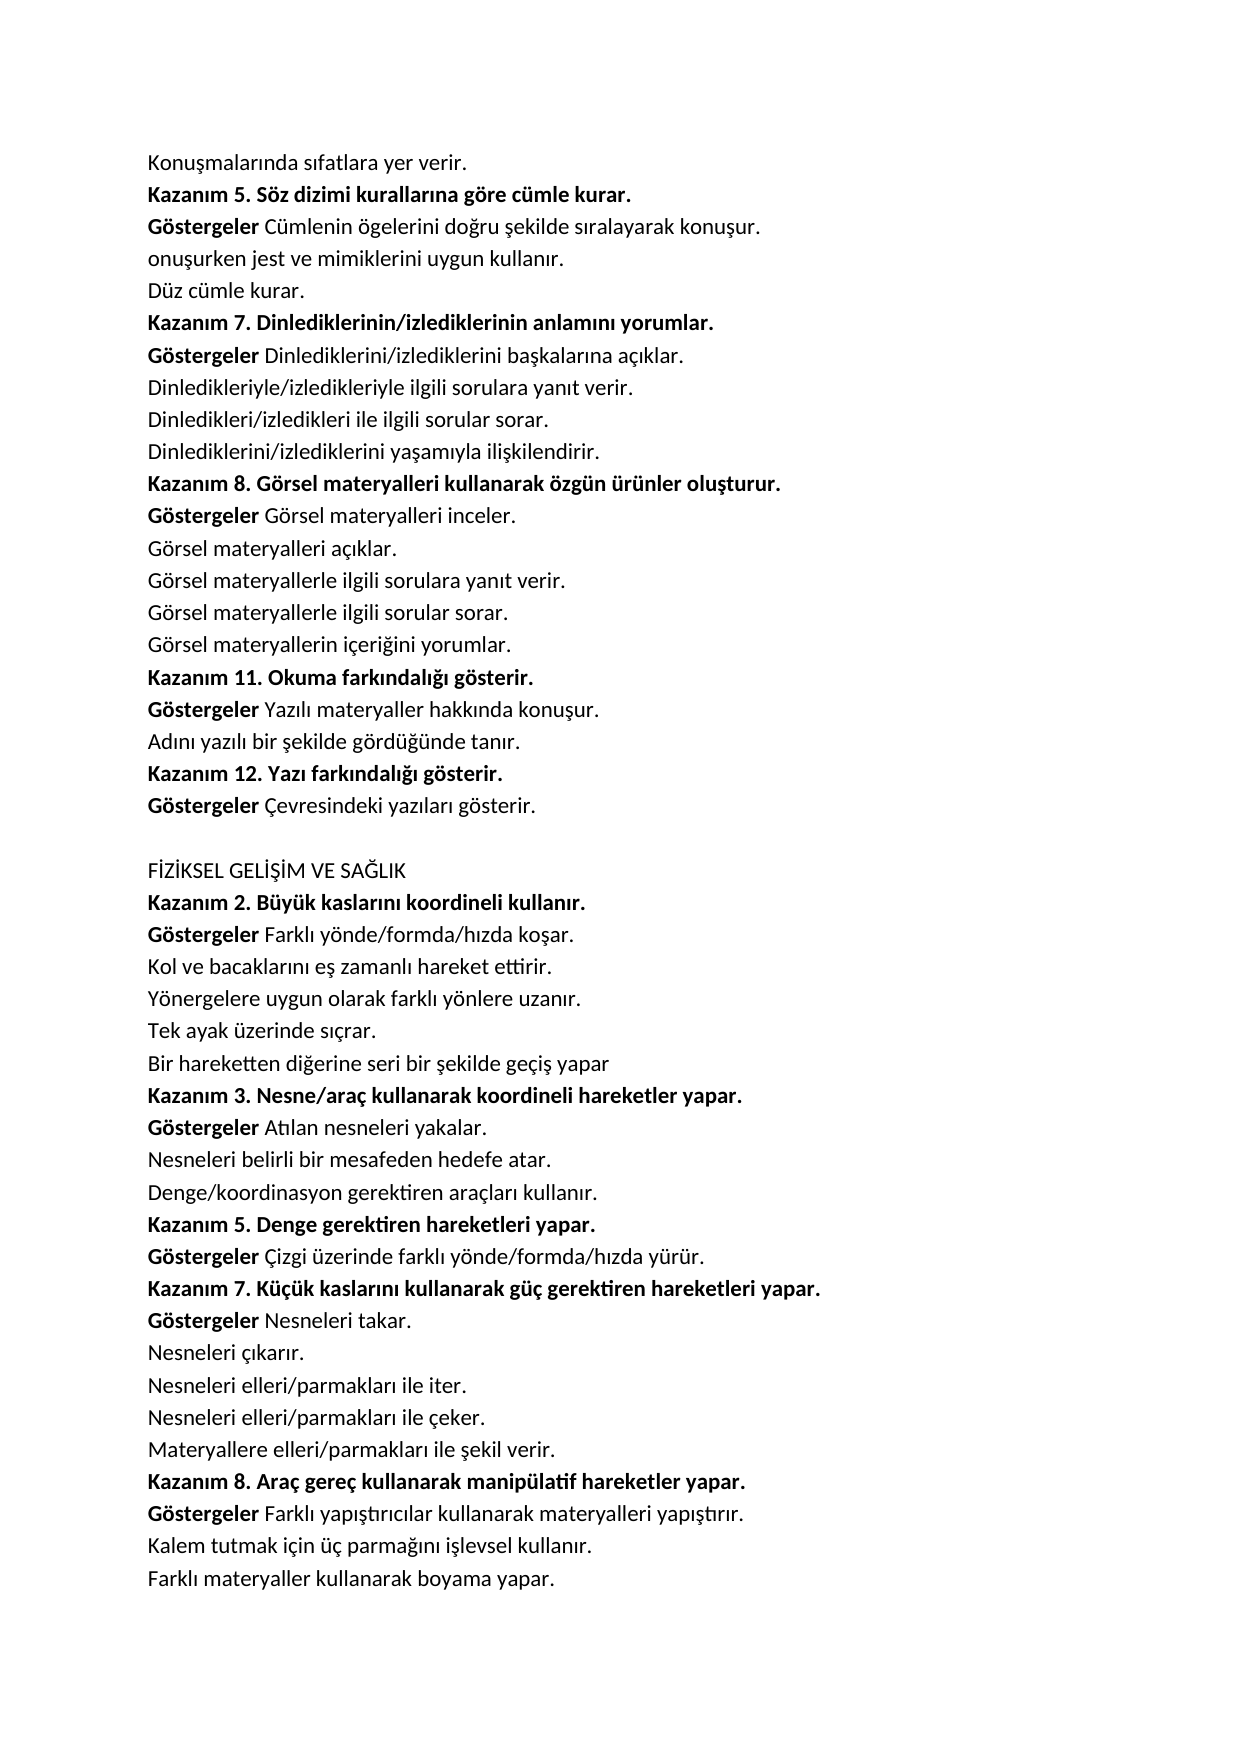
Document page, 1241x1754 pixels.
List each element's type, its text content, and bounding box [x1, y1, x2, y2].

text Görsel materyalleri açıklar. [148, 534, 1093, 562]
text Kazanım 8. Görsel materyalleri kullanarak özgün ürünler oluşturur. [148, 469, 1093, 497]
text Göstergeler Çevresindeki yazıları gösterir. [148, 791, 1093, 819]
text Dinledikleriyle/izledikleriyle ilgili sorulara yanıt verir. [148, 373, 1093, 401]
text Kazanım 12. Yazı farkındalığı gösterir. [148, 759, 1093, 787]
text Kalem tutmak için üç parmağını işlevsel kullanır. [148, 1532, 1093, 1560]
text Kol ve bacaklarını eş zamanlı hareket ettirir. [148, 952, 1093, 980]
text Göstergeler Dinlediklerini/izlediklerini başkalarına açıklar. [148, 341, 1093, 369]
text Göstergeler Görsel materyalleri inceler. [148, 502, 1093, 530]
text FİZİKSEL GELİŞİM VE SAĞLIK [148, 856, 1093, 884]
text Kazanım 7. Dinlediklerinin/izlediklerinin anlamını yorumlar. [148, 308, 1093, 337]
text Göstergeler Yazılı materyaller hakkında konuşur. [148, 695, 1093, 723]
text Adını yazılı bir şekilde gördüğünde tanır. [148, 727, 1093, 755]
text Görsel materyallerle ilgili sorular sorar. [148, 598, 1093, 626]
text Dinlediklerini/izlediklerini yaşamıyla ilişkilendirir. [148, 437, 1093, 465]
text Kazanım 5. Söz dizimi kurallarına göre cümle kurar. [148, 180, 1093, 208]
text Konuşmalarında sıfatlara yer verir. [148, 148, 1093, 176]
text Göstergeler Farklı yapıştırıcılar kullanarak materyalleri yapıştırır. [148, 1499, 1093, 1527]
text Kazanım 11. Okuma farkındalığı gösterir. [148, 663, 1093, 691]
text Göstergeler Farklı yönde/formda/hızda koşar. [148, 920, 1093, 948]
text Yönergelere uygun olarak farklı yönlere uzanır. [148, 984, 1093, 1012]
text Nesneleri çıkarır. [148, 1338, 1093, 1367]
text Göstergeler Cümlenin ögelerini doğru şekilde sıralayarak konuşur. [148, 212, 1093, 240]
text Kazanım 3. Nesne/araç kullanarak koordineli hareketler yapar. [148, 1081, 1093, 1109]
text Kazanım 5. Denge gerektiren hareketleri yapar. [148, 1210, 1093, 1238]
text Dinledikleri/izledikleri ile ilgili sorular sorar. [148, 405, 1093, 433]
text Düz cümle kurar. [148, 276, 1093, 304]
text Nesneleri elleri/parmakları ile çeker. [148, 1403, 1093, 1431]
text Görsel materyallerin içeriğini yorumlar. [148, 630, 1093, 658]
text Bir hareketten diğerine seri bir şekilde geçiş yapar [148, 1049, 1093, 1077]
text onuşurken jest ve mimiklerini uygun kullanır. [148, 244, 1093, 272]
text Farklı materyaller kullanarak boyama yapar. [148, 1564, 1093, 1592]
text Göstergeler Atılan nesneleri yakalar. [148, 1113, 1093, 1141]
text Kazanım 8. Araç gereç kullanarak manipülatif hareketler yapar. [148, 1467, 1093, 1495]
text Kazanım 7. Küçük kaslarını kullanarak güç gerektiren hareketleri yapar. [148, 1274, 1093, 1302]
text Görsel materyallerle ilgili sorulara yanıt verir. [148, 566, 1093, 594]
text Materyallere elleri/parmakları ile şekil verir. [148, 1435, 1093, 1463]
text Göstergeler Nesneleri takar. [148, 1306, 1093, 1334]
text Göstergeler Çizgi üzerinde farklı yönde/formda/hızda yürür. [148, 1242, 1093, 1270]
text Kazanım 2. Büyük kaslarını koordineli kullanır. [148, 888, 1093, 916]
text Nesneleri elleri/parmakları ile iter. [148, 1371, 1093, 1399]
text Nesneleri belirli bir mesafeden hedefe atar. [148, 1145, 1093, 1173]
text Denge/koordinasyon gerektiren araçları kullanır. [148, 1178, 1093, 1206]
text Tek ayak üzerinde sıçrar. [148, 1017, 1093, 1045]
